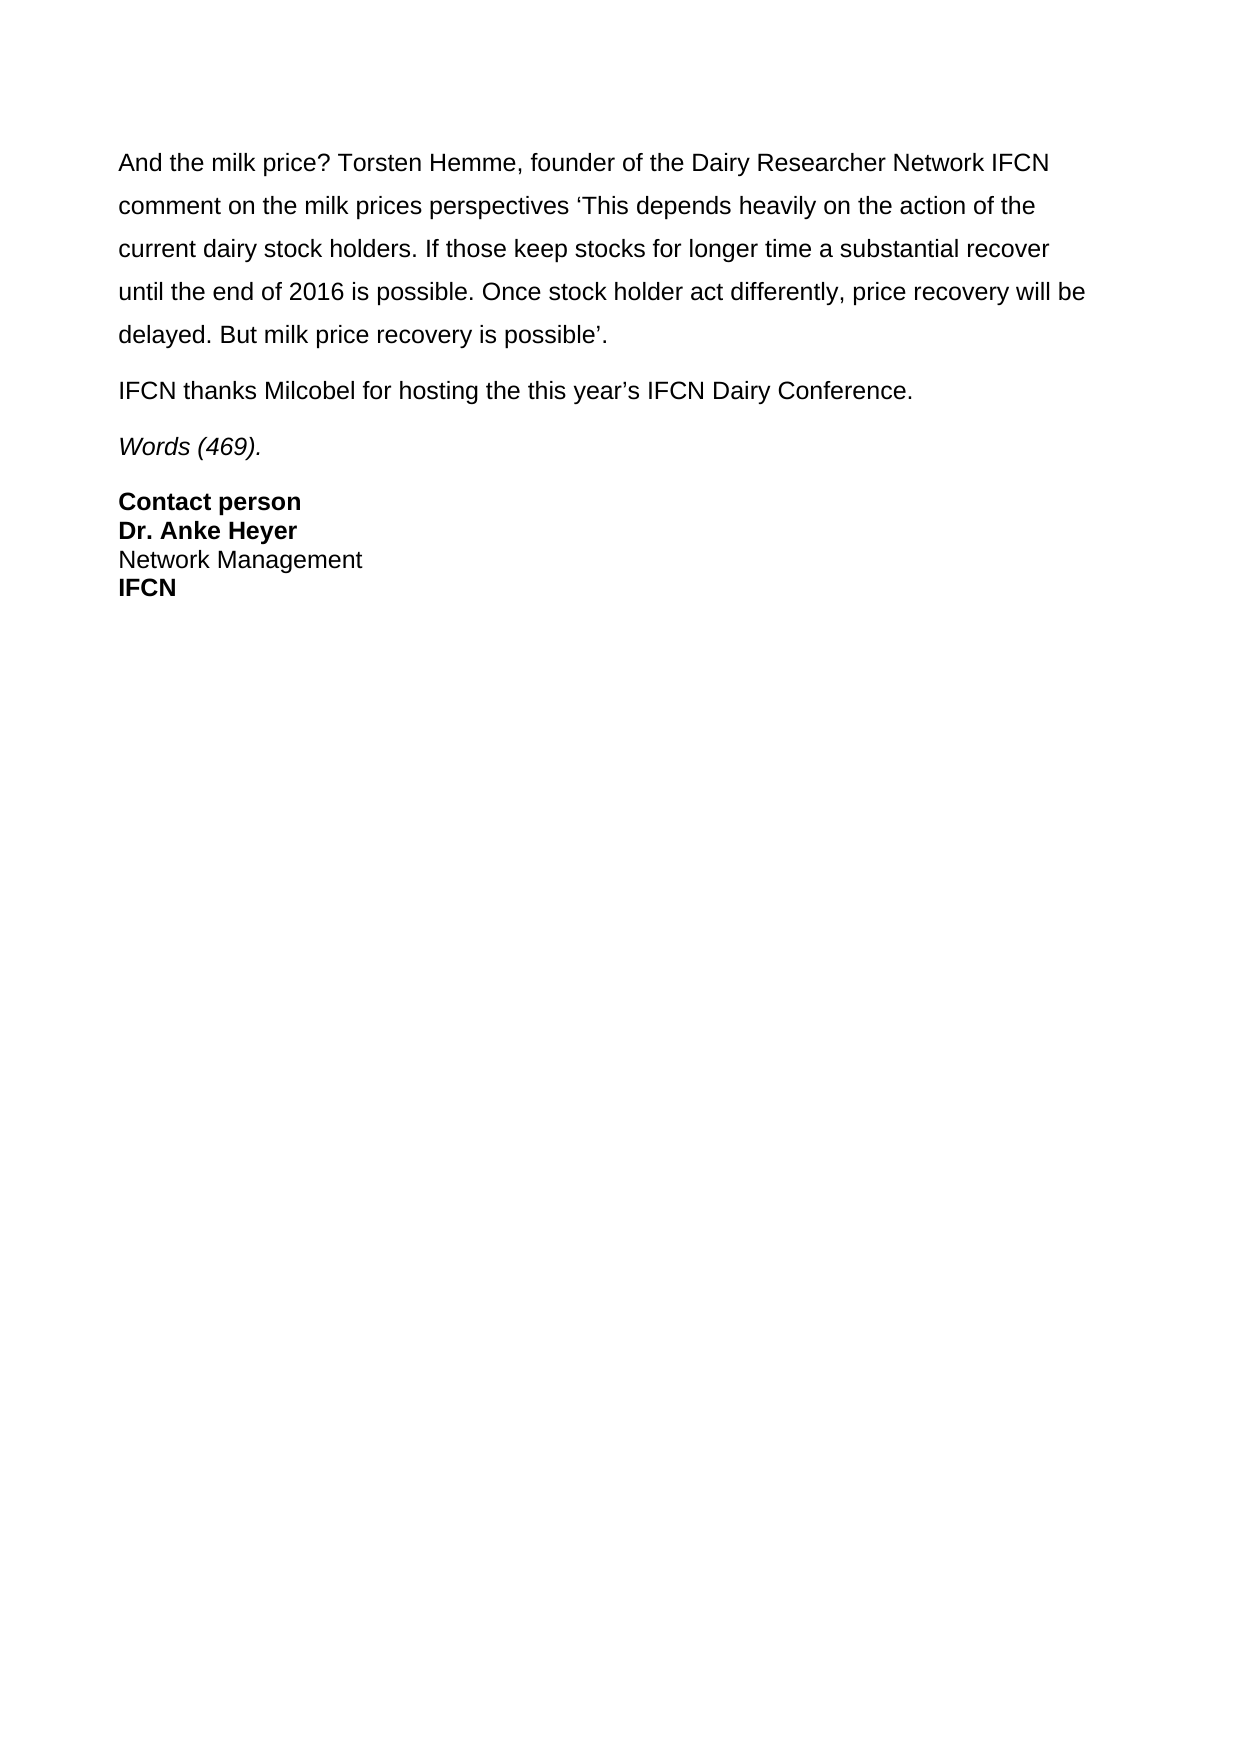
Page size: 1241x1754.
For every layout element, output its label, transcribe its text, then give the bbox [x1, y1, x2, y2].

text Contact person Dr. Anke Heyer Network Management [118, 487, 1092, 573]
text IFCN [118, 573, 1092, 602]
text Words (469). [118, 431, 1092, 460]
text And the milk price? Torsten Hemme, founder of the Dairy Researcher Network IFCN comment on the milk prices perspectives ‘This depends heavily on the action of the current dairy stock holders. If those keep stocks for longer time a substantial recover until the end of 2016 is possible. Once stock holder act differently, price recovery will be delayed. But milk price recovery is possible’. [118, 148, 1092, 349]
text IFCN thanks Milcobel for hosting the this year’s IFCN Dairy Conference. [118, 376, 1092, 404]
